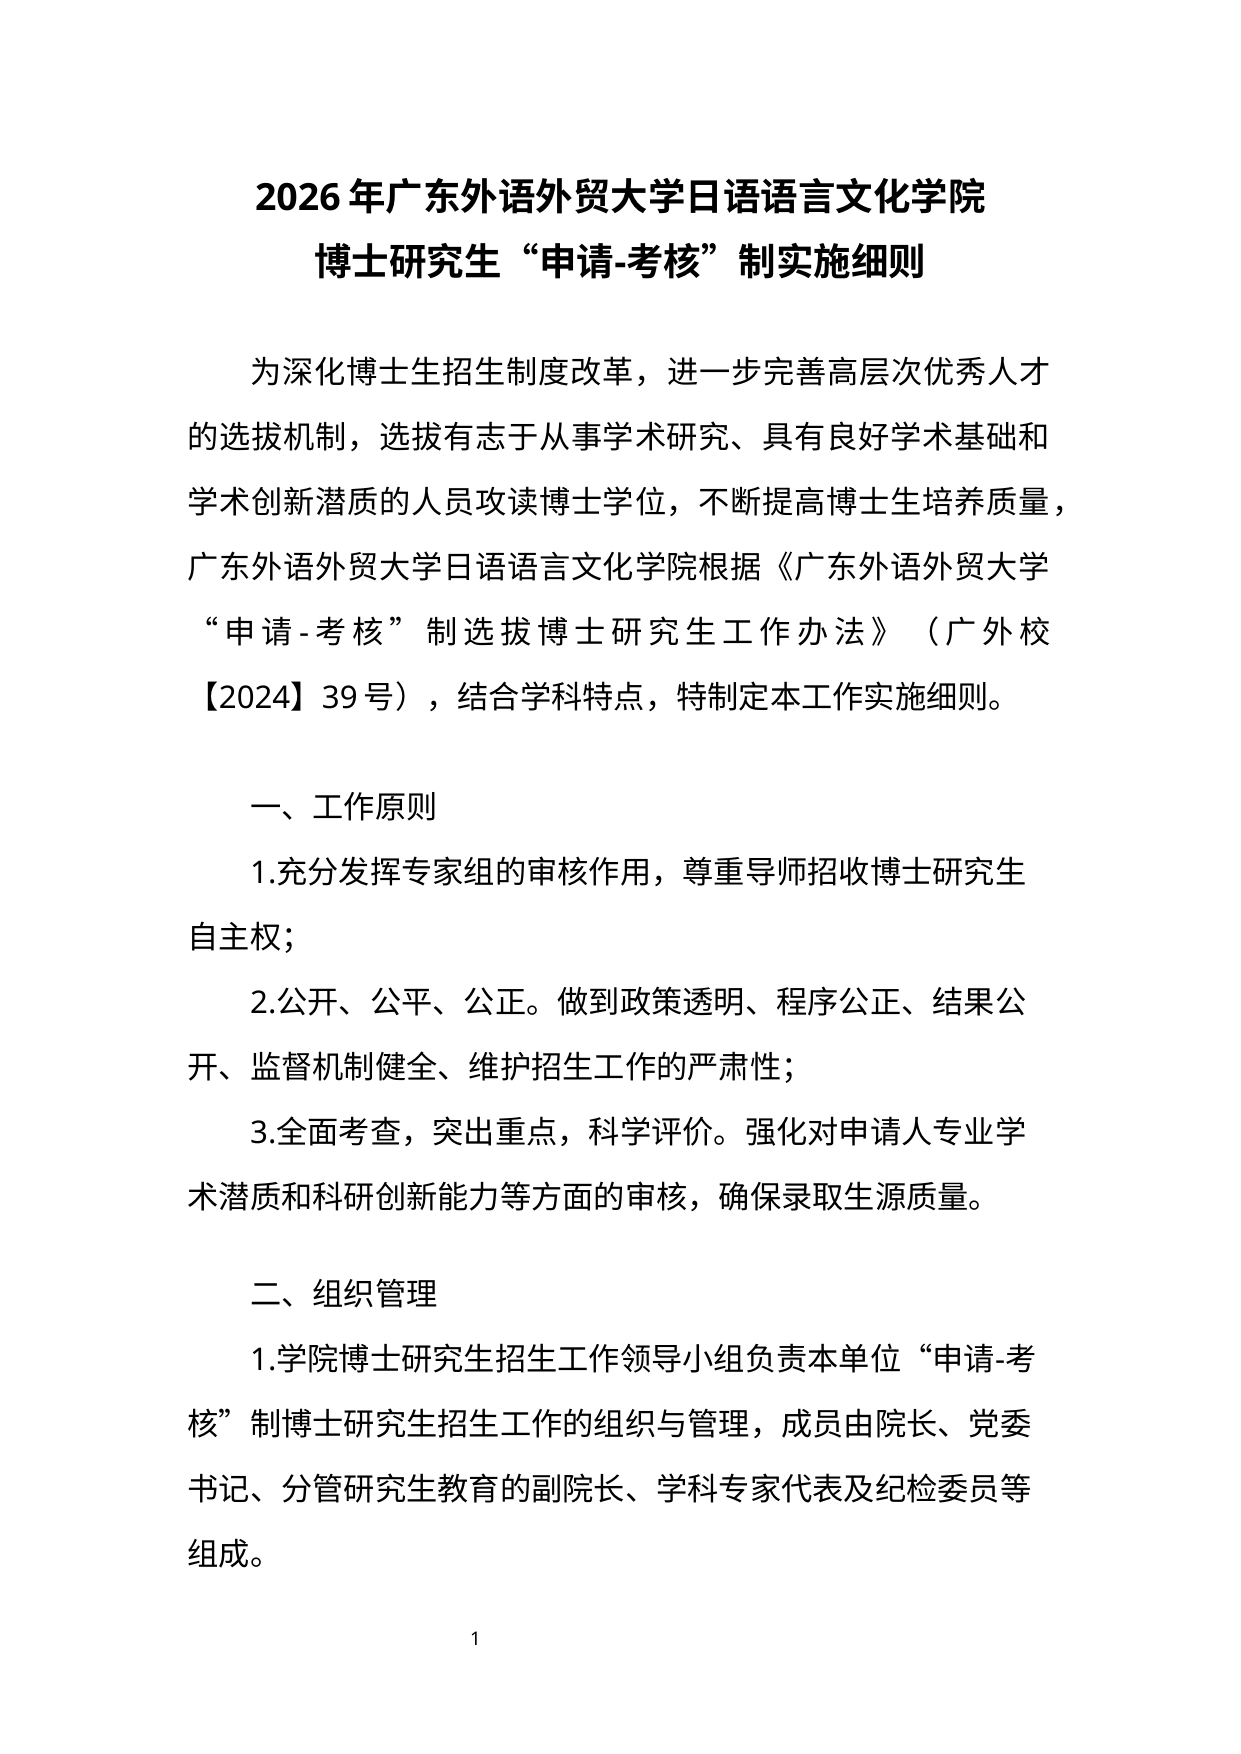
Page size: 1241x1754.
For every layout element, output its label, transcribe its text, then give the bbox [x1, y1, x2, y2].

text 一、工作原则 [187, 772, 1053, 837]
text 3.全面考查，突出重点，科学评价。强化对申请人专业学术潜质和科研创新能力等方面的审核，确保录取生源质量。 [187, 1097, 1053, 1259]
text 2.公开、公平、公正。做到政策透明、程序公正、结果公开、监督机制健全、维护招生工作的严肃性； [187, 967, 1053, 1097]
text 为深化博士生招生制度改革，进一步完善高层次优秀人才的选拔机制，选拔有志于从事学术研究、具有良好学术基础和学术创新潜质的人员攻读博士学位，不断提高博士生培养质量，广东外语外贸大学日语语言文化学院根据《广东外语外贸大学“申请-考核”制选拔博士研究生工作办法》（广外校【2024】39号），结合学科特点，特制定本工作实施细则。 [187, 337, 1053, 727]
text 博士研究生“申请-考核”制实施细则 [187, 227, 1053, 292]
text 2026年广东外语外贸大学日语语言文化学院 [187, 162, 1053, 227]
text 1.充分发挥专家组的审核作用，尊重导师招收博士研究生自主权； [187, 837, 1053, 967]
text 1.学院博士研究生招生工作领导小组负责本单位“申请-考核”制博士研究生招生工作的组织与管理，成员由院长、党委书记、分管研究生教育的副院长、学科专家代表及纪检委员等组成。 [187, 1324, 1053, 1584]
text 二、组织管理 [187, 1259, 1053, 1324]
